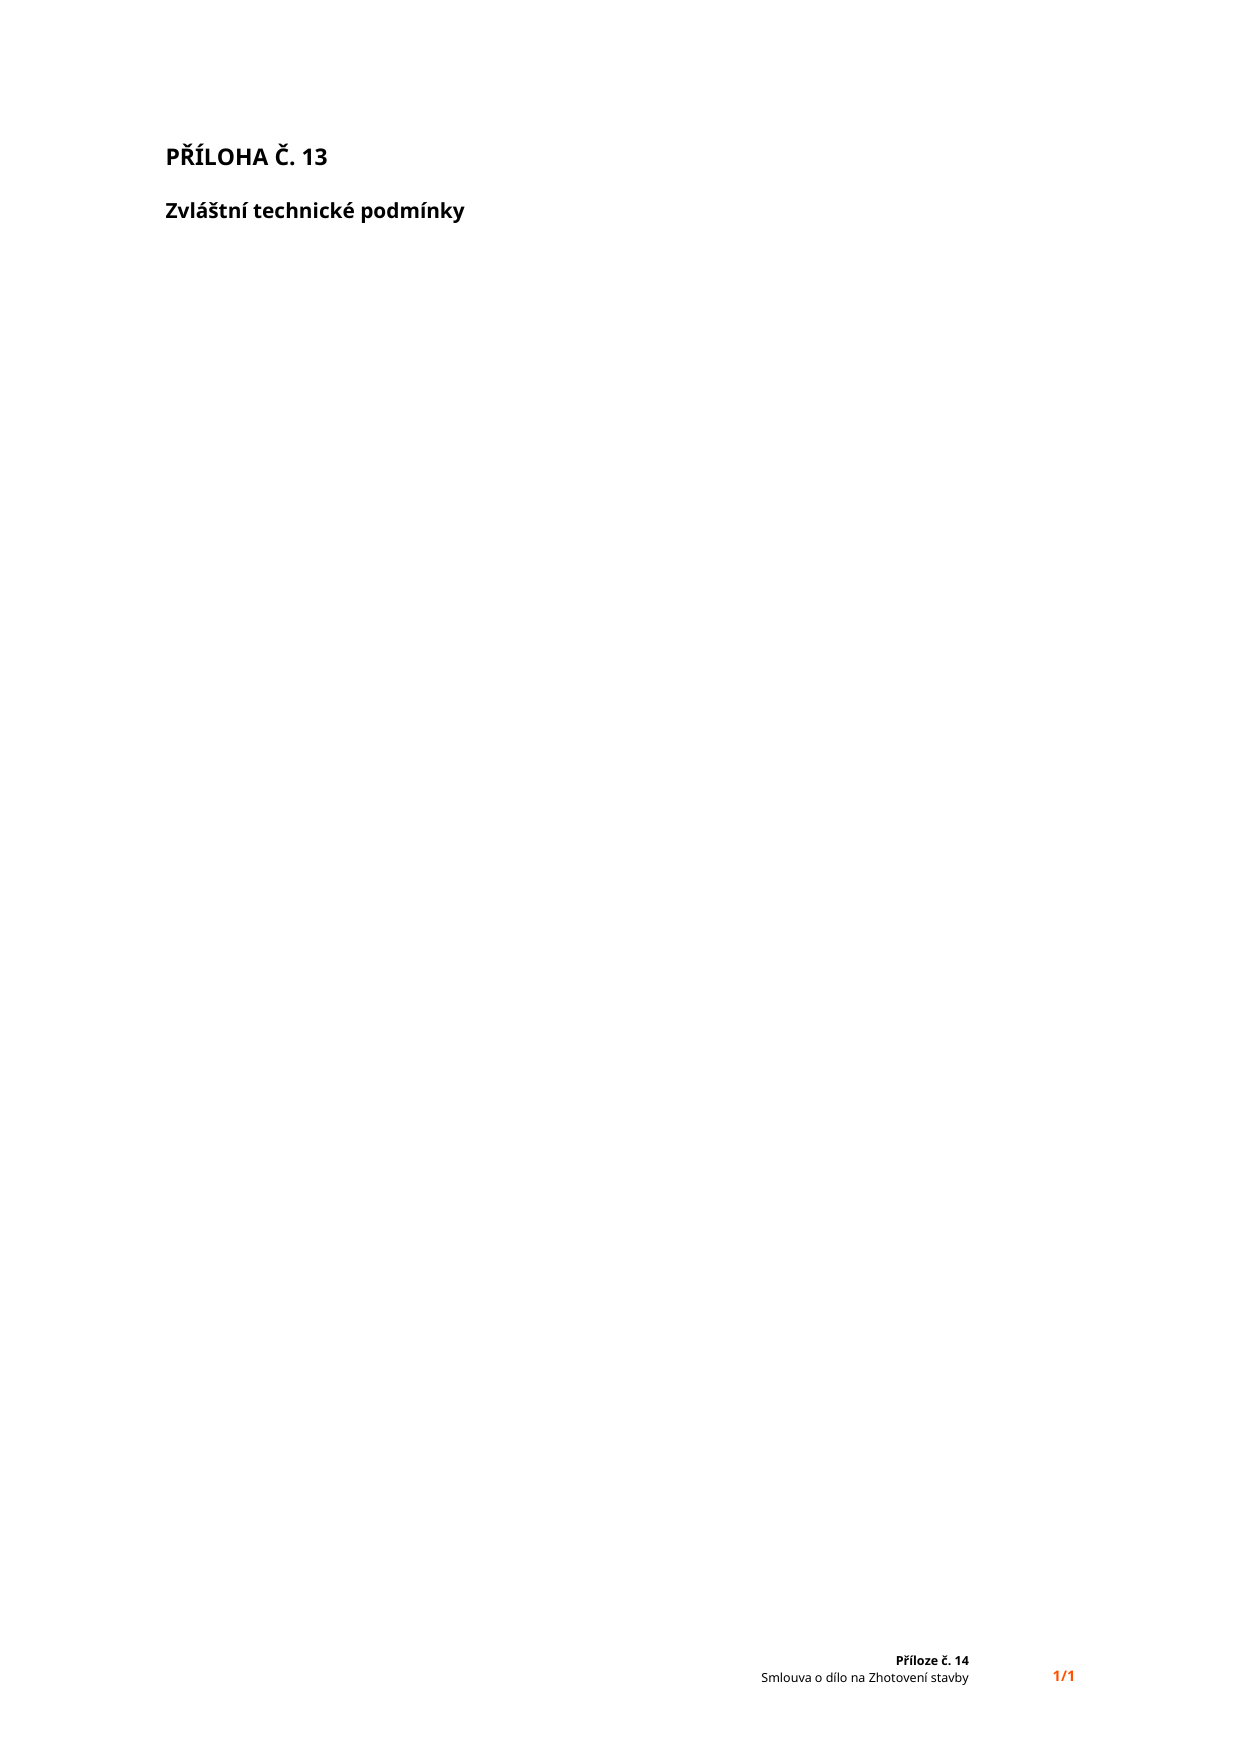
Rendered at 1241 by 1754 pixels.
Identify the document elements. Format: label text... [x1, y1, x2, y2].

text Příloha č. 13 [165, 141, 1075, 173]
text Zvláštní technické podmínky [165, 197, 1075, 225]
